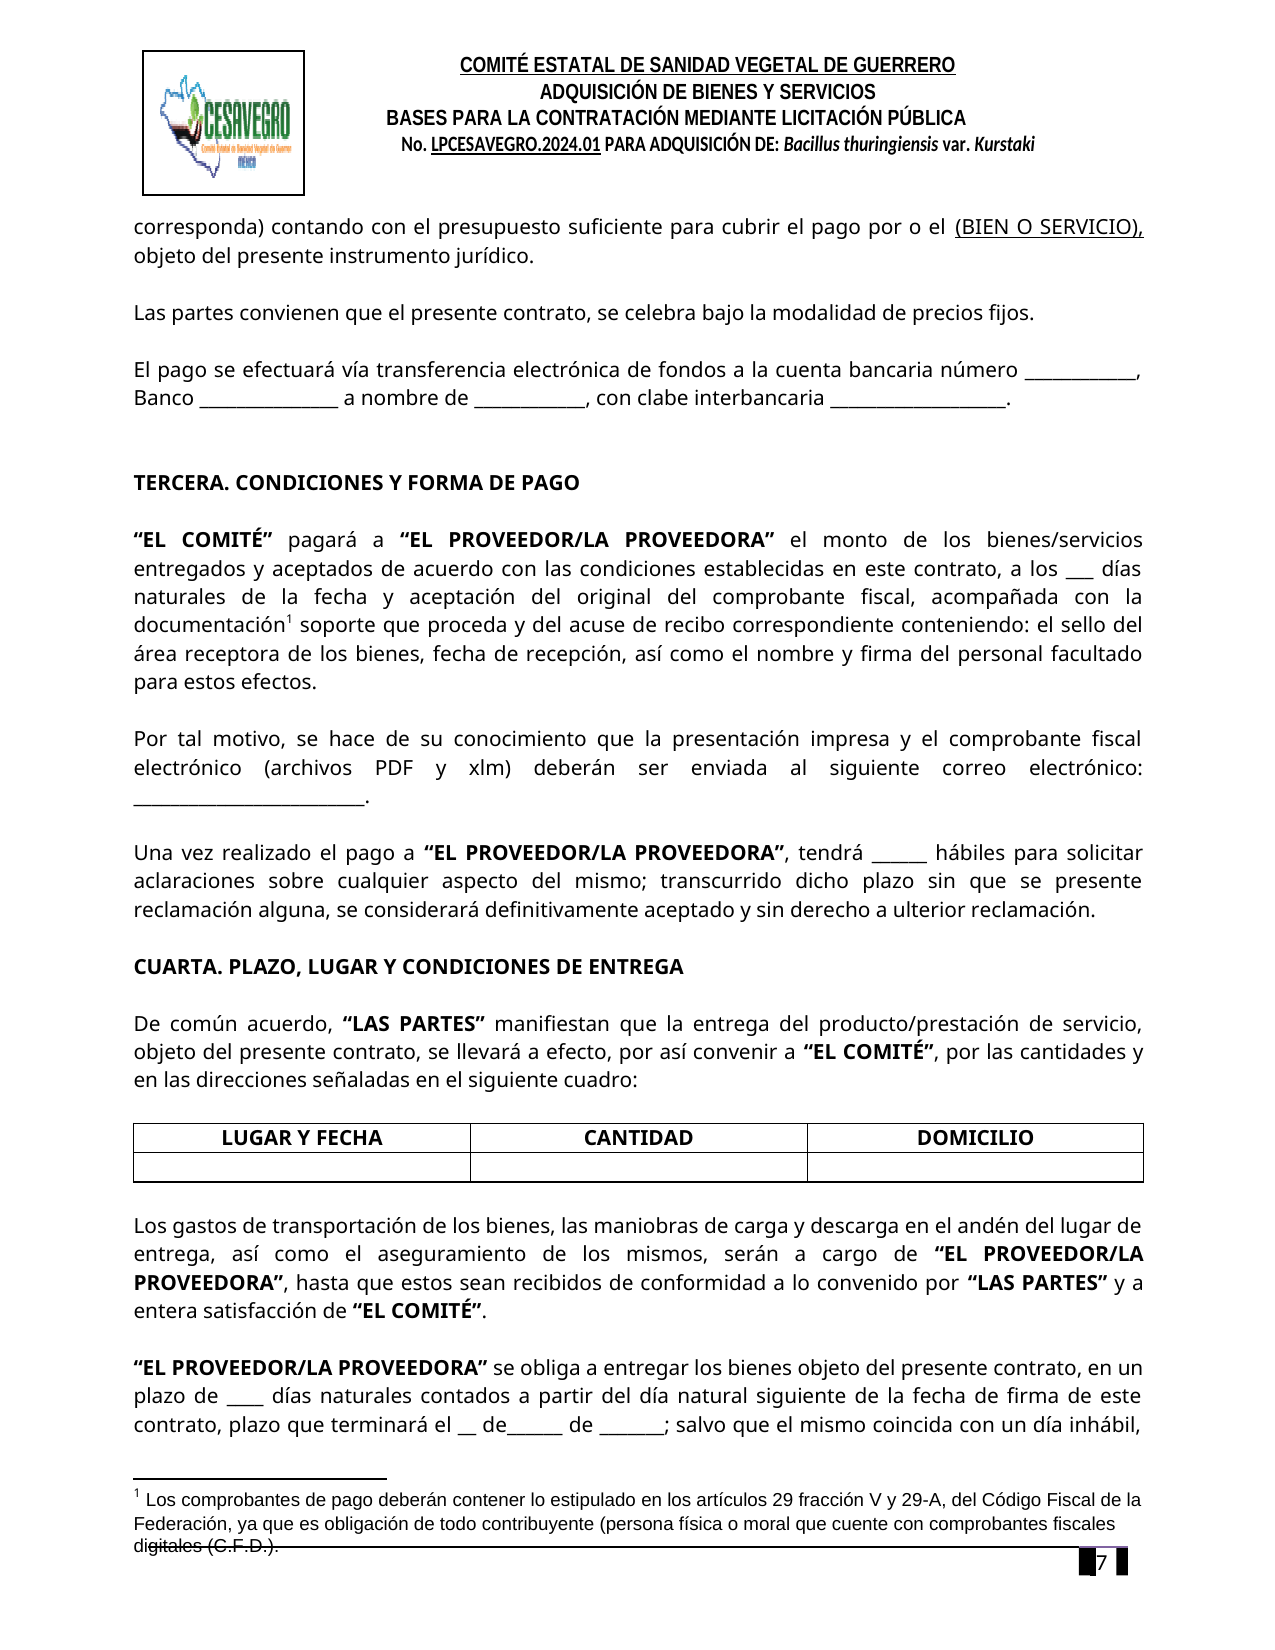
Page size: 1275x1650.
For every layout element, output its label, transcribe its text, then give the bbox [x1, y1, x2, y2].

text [133, 212, 1144, 269]
table_cell [796, 1153, 807, 1181]
text De común acuerdo, “LAS PARTES” manifiestan que la entrega del producto/prestación de servicio, objeto del presente contrato, se llevará a efecto, por así convenir a “EL COMITÉ”, por las cantidades y en las direcciones señaladas en el siguiente cuadro: [133, 1009, 1144, 1094]
text TERCERA. CONDICIONES Y FORMA DE PAGO [133, 468, 1144, 497]
table_cell [1132, 1153, 1143, 1181]
text “EL COMITÉ” pagará a “EL PROVEEDOR/LA PROVEEDORA” el monto de los bienes/servicios entregados y aceptados de acuerdo con las condiciones establecidas en este contrato, a los ___ días naturales de la fecha y aceptación del original del comprobante fiscal, acompañada con la documentación soporte que proceda y del acuse de recibo correspondiente conteniendo: el sello del área receptora de los bienes, fecha de recepción, así como el nombre y firma del personal facultado para estos efectos. [133, 525, 1144, 696]
table_cell [808, 1153, 818, 1181]
text Por tal motivo, se hace de su conocimiento que la presentación impresa y el comprobante fiscal electrónico (archivos PDF y xlm) deberán ser enviada al siguiente correo electrónico: _________________________. [133, 724, 1144, 810]
text CUARTA. PLAZO, LUGAR Y CONDICIONES DE ENTREGA [133, 952, 1144, 980]
table_cell [134, 1153, 144, 1181]
text Una vez realizado el pago a “EL PROVEEDOR/LA PROVEEDORA”, tendrá ______ hábiles para solicitar aclaraciones sobre cualquier aspecto del mismo; transcurrido dicho plazo sin que se presente reclamación alguna, se considerará definitivamente aceptado y sin derecho a ulterior reclamación. [133, 838, 1144, 923]
text El pago se efectuará vía transferencia electrónica de fondos a la cuenta bancaria número ____________, Banco _______________ a nombre de ____________, con clabe interbancaria ___________________. [133, 355, 1144, 412]
table_cell [459, 1153, 470, 1181]
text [133, 1353, 1144, 1438]
text Las partes convienen que el presente contrato, se celebra bajo la modalidad de precios fijos. [133, 298, 1144, 326]
text Los gastos de transportación de los bienes, las maniobras de carga y descarga en el andén del lugar de entrega, así como el aseguramiento de los mismos, serán a cargo de “EL PROVEEDOR/LA PROVEEDORA”, hasta que estos sean recibidos de conformidad a lo convenido por “LAS PARTES” y a entera satisfacción de “EL COMITÉ”. [133, 1211, 1144, 1325]
table_cell [471, 1153, 481, 1181]
